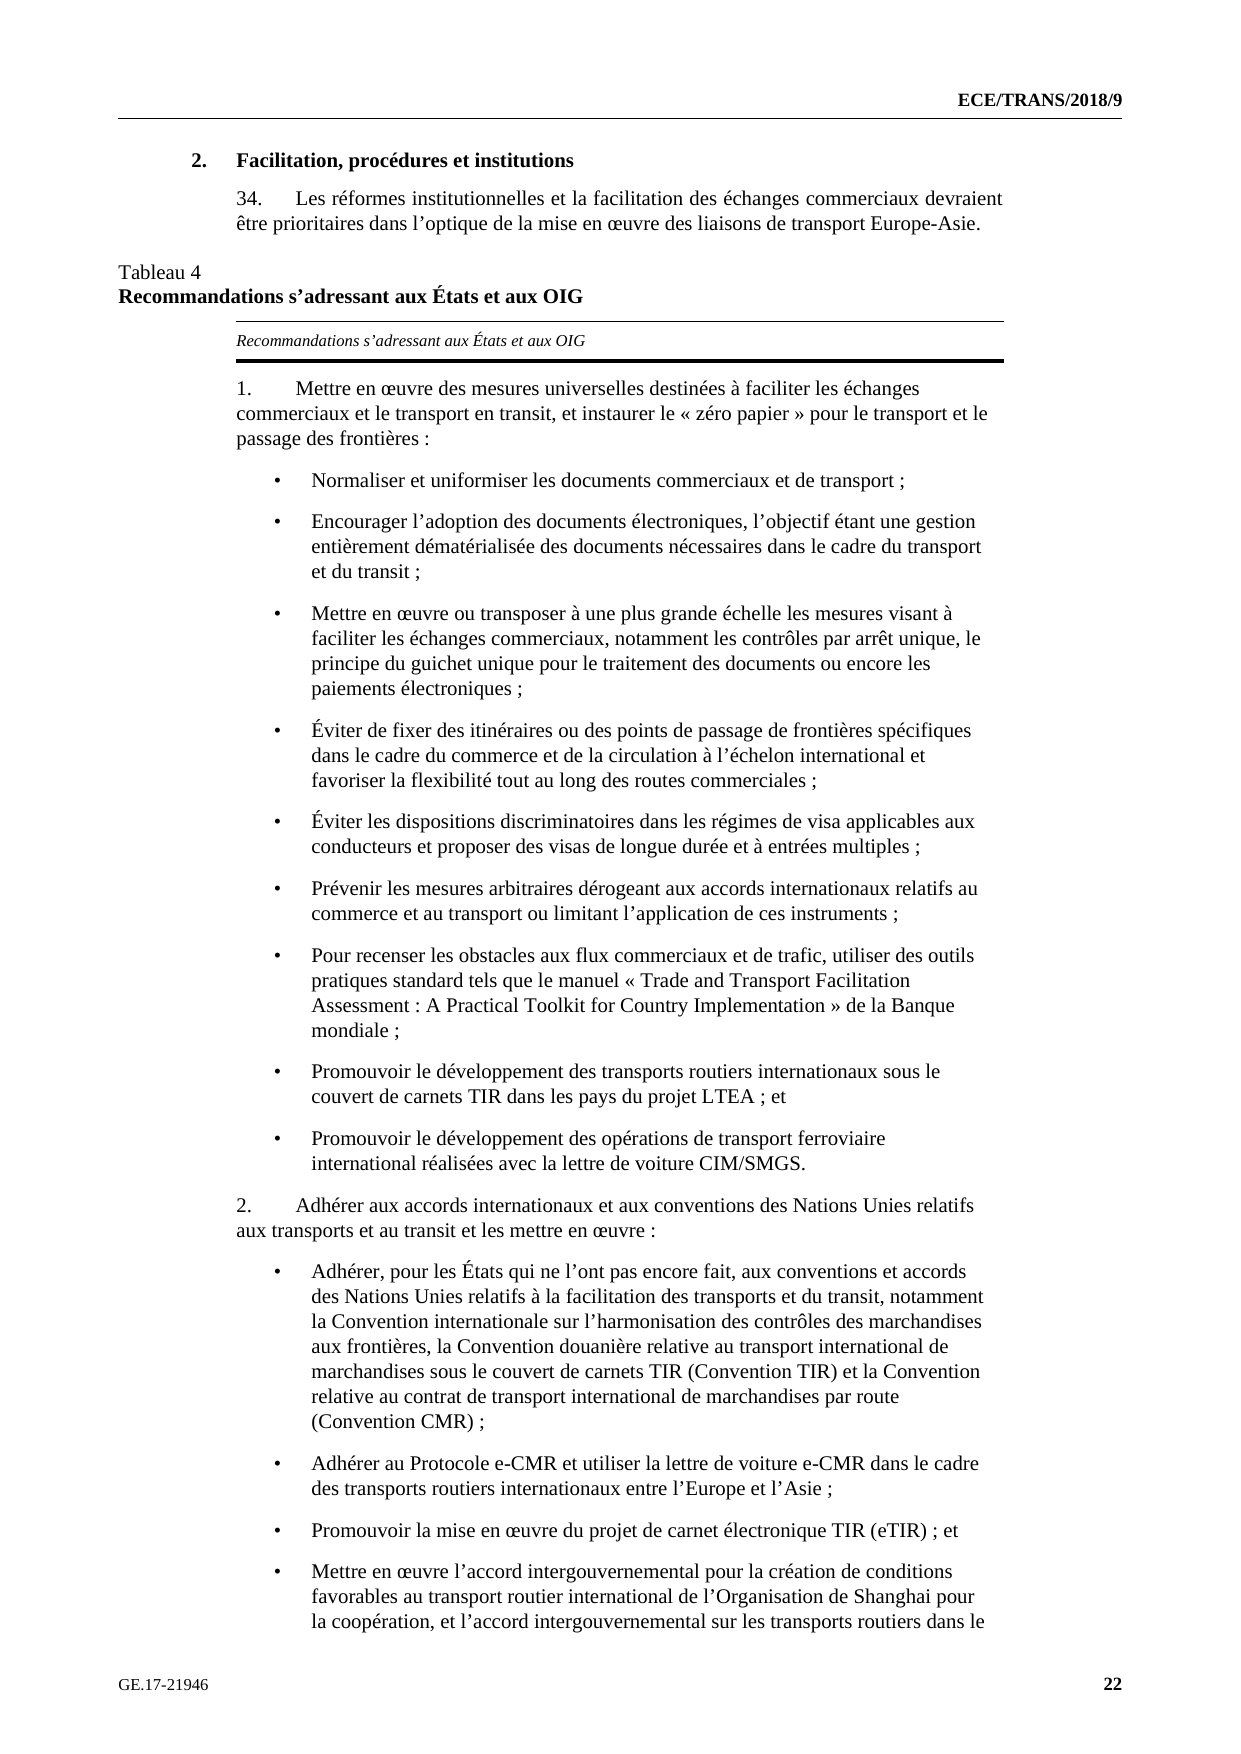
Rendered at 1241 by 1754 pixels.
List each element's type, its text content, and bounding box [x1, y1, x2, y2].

table_cell Promouvoir le développement des opérations de transport ferroviaire international réalisées avec la lettre de voiture CIM/SMGS. [236, 1121, 1004, 1188]
table_cell 1. Mettre en œuvre des mesures universelles destinées à faciliter les échanges commerciaux et le transport en transit, et instaurer le « zéro papier » pour le transport et le passage des frontières : [236, 371, 1004, 463]
subtitle Tableau 4 [118, 260, 1122, 284]
table_cell Mettre en œuvre ou transposer à une plus grande échelle les mesures visant à faciliter les échanges commerciaux, notamment les contrôles par arrêt unique, le principe du guichet unique pour le traitement des documents ou encore les paiements électroniques ; [236, 596, 1004, 713]
text 2. Facilitation, procédures et institutions [118, 148, 1004, 173]
table_cell Éviter les dispositions discriminatoires dans les régimes de visa applicables aux conducteurs et proposer des visas de longue durée et à entrées multiples ; [236, 804, 1004, 871]
table_cell Adhérer, pour les États qui ne l’ont pas encore fait, aux conventions et accords des Nations Unies relatifs à la facilitation des transports et du transit, notamment la Convention internationale sur l’harmonisation des contrôles des marchandises aux frontières, la Convention douanière relative au transport international de marchandises sous le couvert de carnets TIR (Convention TIR) et la Convention relative au contrat de transport international de marchandises par route (Convention CMR) ; [236, 1254, 1004, 1446]
subtitle Recommandations s’adressant aux États et aux OIG [118, 284, 1122, 308]
table_cell 2. Adhérer aux accords internationaux et aux conventions des Nations Unies relatifs aux transports et au transit et les mettre en œuvre : [236, 1188, 1004, 1254]
table_cell Éviter de fixer des itinéraires ou des points de passage de frontières spécifiques dans le cadre du commerce et de la circulation à l’échelon international et favoriser la flexibilité tout au long des routes commerciales ; [236, 713, 1004, 804]
table_cell Prévenir les mesures arbitraires dérogeant aux accords internationaux relatifs au commerce et au transport ou limitant l’application de ces instruments ; [236, 871, 1004, 938]
table_cell Pour recenser les obstacles aux flux commerciaux et de trafic, utiliser des outils pratiques standard tels que le manuel « Trade and Transport Facilitation Assessment : A Practical Toolkit for Country Implementation » de la Banque mondiale ; [236, 938, 1004, 1054]
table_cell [236, 1554, 1004, 1633]
text 34. Les réformes institutionnelles et la facilitation des échanges commerciaux devraient être prioritaires dans l’optique de la mise en œuvre des liaisons de transport Europe-Asie. [236, 185, 1004, 235]
table_header Recommandations s’adressant aux États et aux OIG [236, 322, 1004, 359]
table_cell Encourager l’adoption des documents électroniques, l’objectif étant une gestion entièrement dématérialisée des documents nécessaires dans le cadre du transport et du transit ; [236, 504, 1004, 596]
table_cell Normaliser et uniformiser les documents commerciaux et de transport ; [236, 463, 1004, 504]
table_cell Promouvoir la mise en œuvre du projet de carnet électronique TIR (eTIR) ; et [236, 1513, 1004, 1554]
table_cell Adhérer au Protocole e-CMR et utiliser la lettre de voiture e-CMR dans le cadre des transports routiers internationaux entre l’Europe et l’Asie ; [236, 1446, 1004, 1513]
table_cell [236, 363, 1004, 371]
table_cell Promouvoir le développement des transports routiers internationaux sous le couvert de carnets TIR dans les pays du projet LTEA ; et [236, 1054, 1004, 1121]
